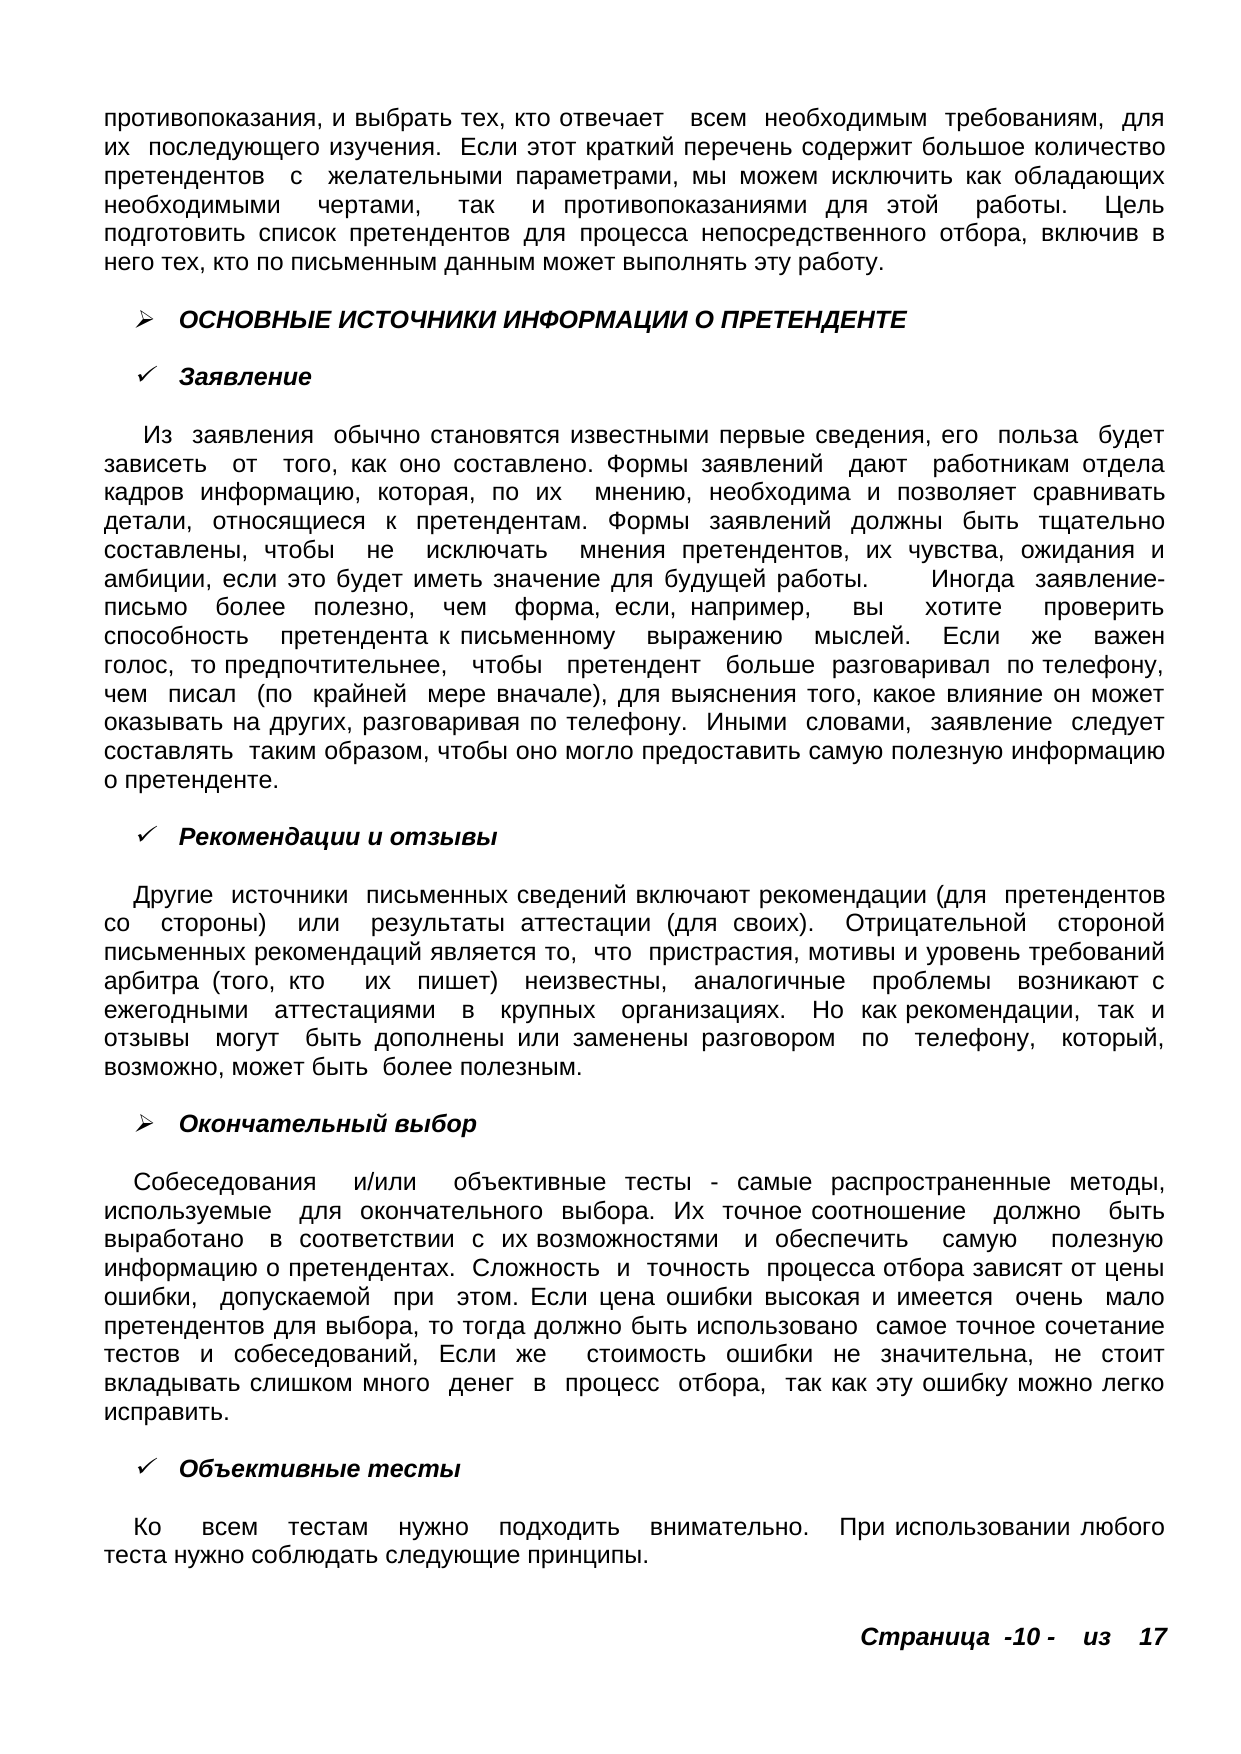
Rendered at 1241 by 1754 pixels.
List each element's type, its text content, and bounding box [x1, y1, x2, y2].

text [103, 103, 1167, 276]
text Из заявления обычно становятся известными первые сведения, его польза будет зависеть от того, как оно составлено. Формы заявлений дают работникам отдела кадров информацию, которая, по их мнению, необходима и позволяет сравнивать детали, относящиеся к претендентам. Формы заявлений должны быть тщательно составлены, чтобы не исключать мнения претендентов, их чувства, ожидания и амбиции, если это будет иметь значение для будущей работы. Иногда заявление-письмо более полезно, чем форма, если, например, вы хотите проверить способность претендента к письменному выражению мыслей. Если же важен голос, то предпочтительнее, чтобы претендент больше разговаривал по телефону, чем писал (по крайней мере вначале), для выяснения того, какое влияние он может оказывать на других, разговаривая по телефону. Иными словами, заявление следует составлять таким образом, чтобы оно могло предоставить самую полезную информацию о претенденте. [103, 420, 1167, 794]
list Основные источники информации о претенденте [103, 305, 1167, 333]
list Окончательный выбор [103, 1109, 1167, 1138]
list Объективные тесты [103, 1454, 1167, 1483]
text Собеседования и/или объективные тесты - самые распространенные методы, используемые для окончательного выбора. Их точное соотношение должно быть выработано в соответствии с их возможностями и обеспечить самую полезную информацию о претендентах. Сложность и точность процесса отбора зависят от цены ошибки, допускаемой при этом. Если цена ошибки высокая и имеется очень мало претендентов для выбора, то тогда должно быть использовано самое точное сочетание тестов и собеседований, Если же стоимость ошибки не значительна, не стоит вкладывать слишком много денег в процесс отбора, так как эту ошибку можно легко исправить. [103, 1167, 1167, 1426]
list Рекомендации и отзывы [103, 822, 1167, 851]
text Другие источники письменных сведений включают рекомендации (для претендентов со стороны) или результаты аттестации (для своих). Отрицательной стороной письменных рекомендаций является то, что пристрастия, мотивы и уровень требований арбитра (того, кто их пишет) неизвестны, аналогичные проблемы возникают с ежегодными аттестациями в крупных организациях. Но как рекомендации, так и отзывы могут быть дополнены или заменены разговором по телефону, который, возможно, может быть более полезным. [103, 880, 1167, 1081]
text Ко всем тестам нужно подходить внимательно. При использовании любого теста нужно соблюдать следующие принципы. [103, 1512, 1167, 1569]
list Заявление [103, 362, 1167, 391]
